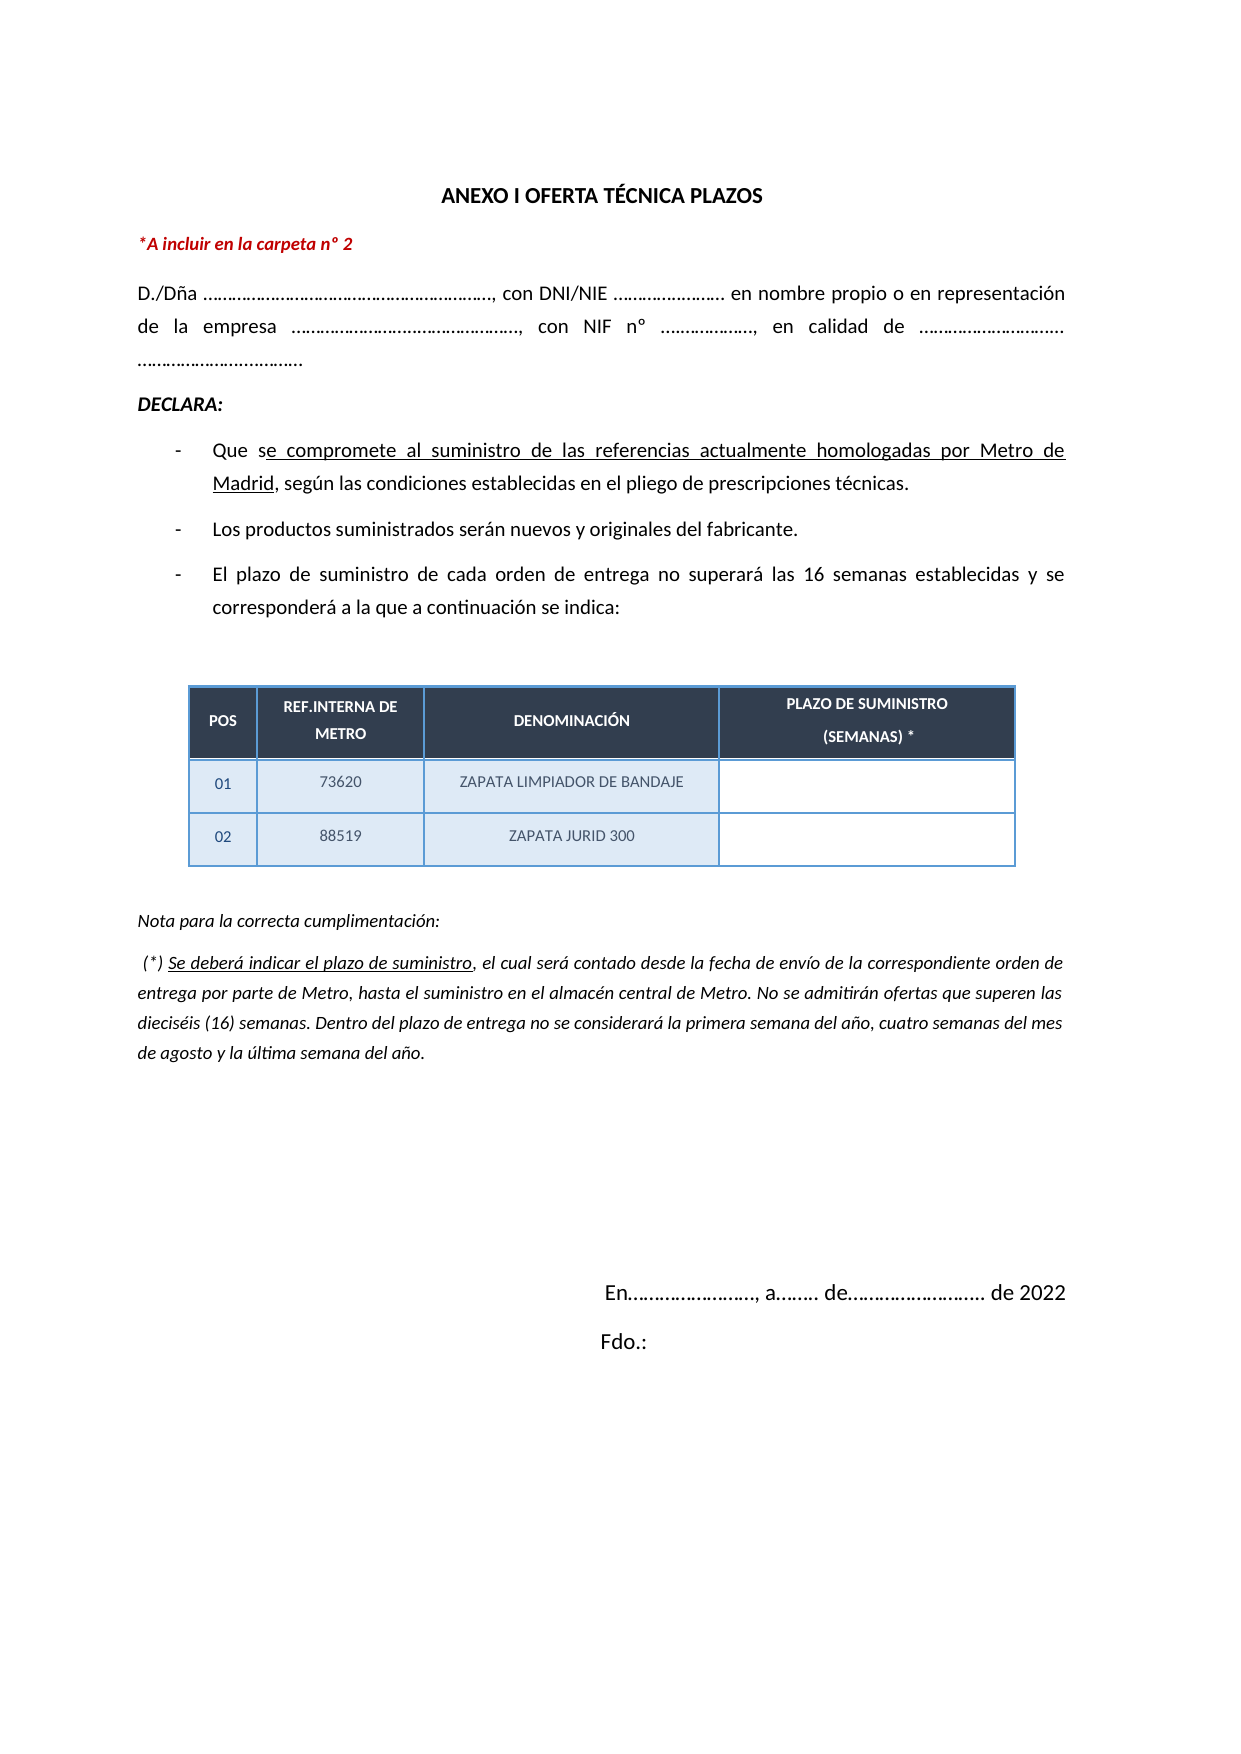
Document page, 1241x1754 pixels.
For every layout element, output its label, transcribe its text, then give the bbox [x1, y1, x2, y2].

list El plazo de suministro de cada orden de entrega no superará las 16 semanas establecidas y se corresponderá a la que a continuación se indica: [175, 561, 1066, 620]
list Que se compromete al suministro de las referencias actualmente homologadas por Metro de Madrid, según las condiciones establecidas en el pliego de prescripciones técnicas. [175, 437, 1066, 496]
table_header REF.INTERNA DE METRO [258, 688, 423, 758]
text (*) Se deberá indicar el plazo de suministro, el cual será contado desde la fecha de envío de la correspondiente orden de entrega por parte de Metro, hasta el suministro en el almacén central de Metro. No se admitirán ofertas que superen las dieciséis (16) semanas. Dentro del plazo de entrega no se considerará la primera semana del año, cuatro semanas del mes de agosto y la última semana del año. [137, 951, 1066, 1064]
table_cell ZAPATA LIMPIADOR DE BANDAJE [425, 761, 718, 812]
text Fdo.: [506, 1327, 1066, 1355]
table_cell [720, 761, 1014, 812]
table_cell 02 [190, 814, 256, 865]
table_cell ZAPATA JURID 300 [425, 814, 718, 865]
text D./Dña ……………………………………………………, con DNI/NIE …………..……… en nombre propio o en representación de la empresa ……………………..…………………, con NIF nº ….……………, en calidad de ………………………...…………………....……… [137, 280, 1066, 372]
text Nota para la correcta cumplimentación: [137, 909, 1066, 932]
table_cell 73620 [258, 761, 423, 812]
table_cell 01 [190, 761, 256, 812]
list Los productos suministrados serán nuevos y originales del fabricante. [175, 516, 1066, 541]
table_header DENOMINACIÓN [425, 688, 718, 758]
table_header POS [190, 688, 256, 758]
subtitle ANEXO I OFERTA TÉCNICA PLAZOS [137, 181, 1066, 209]
text *A incluir en la carpeta nº 2 [137, 230, 1066, 255]
table_cell 88519 [258, 814, 423, 865]
table_header PLAZO DE SUMINISTRO (SEMANAS) * [720, 688, 1014, 758]
table_cell [720, 814, 1014, 865]
text En……………………, a…….. de…………………….. de 2022 [137, 1278, 1066, 1307]
text DECLARA: [137, 392, 1066, 417]
